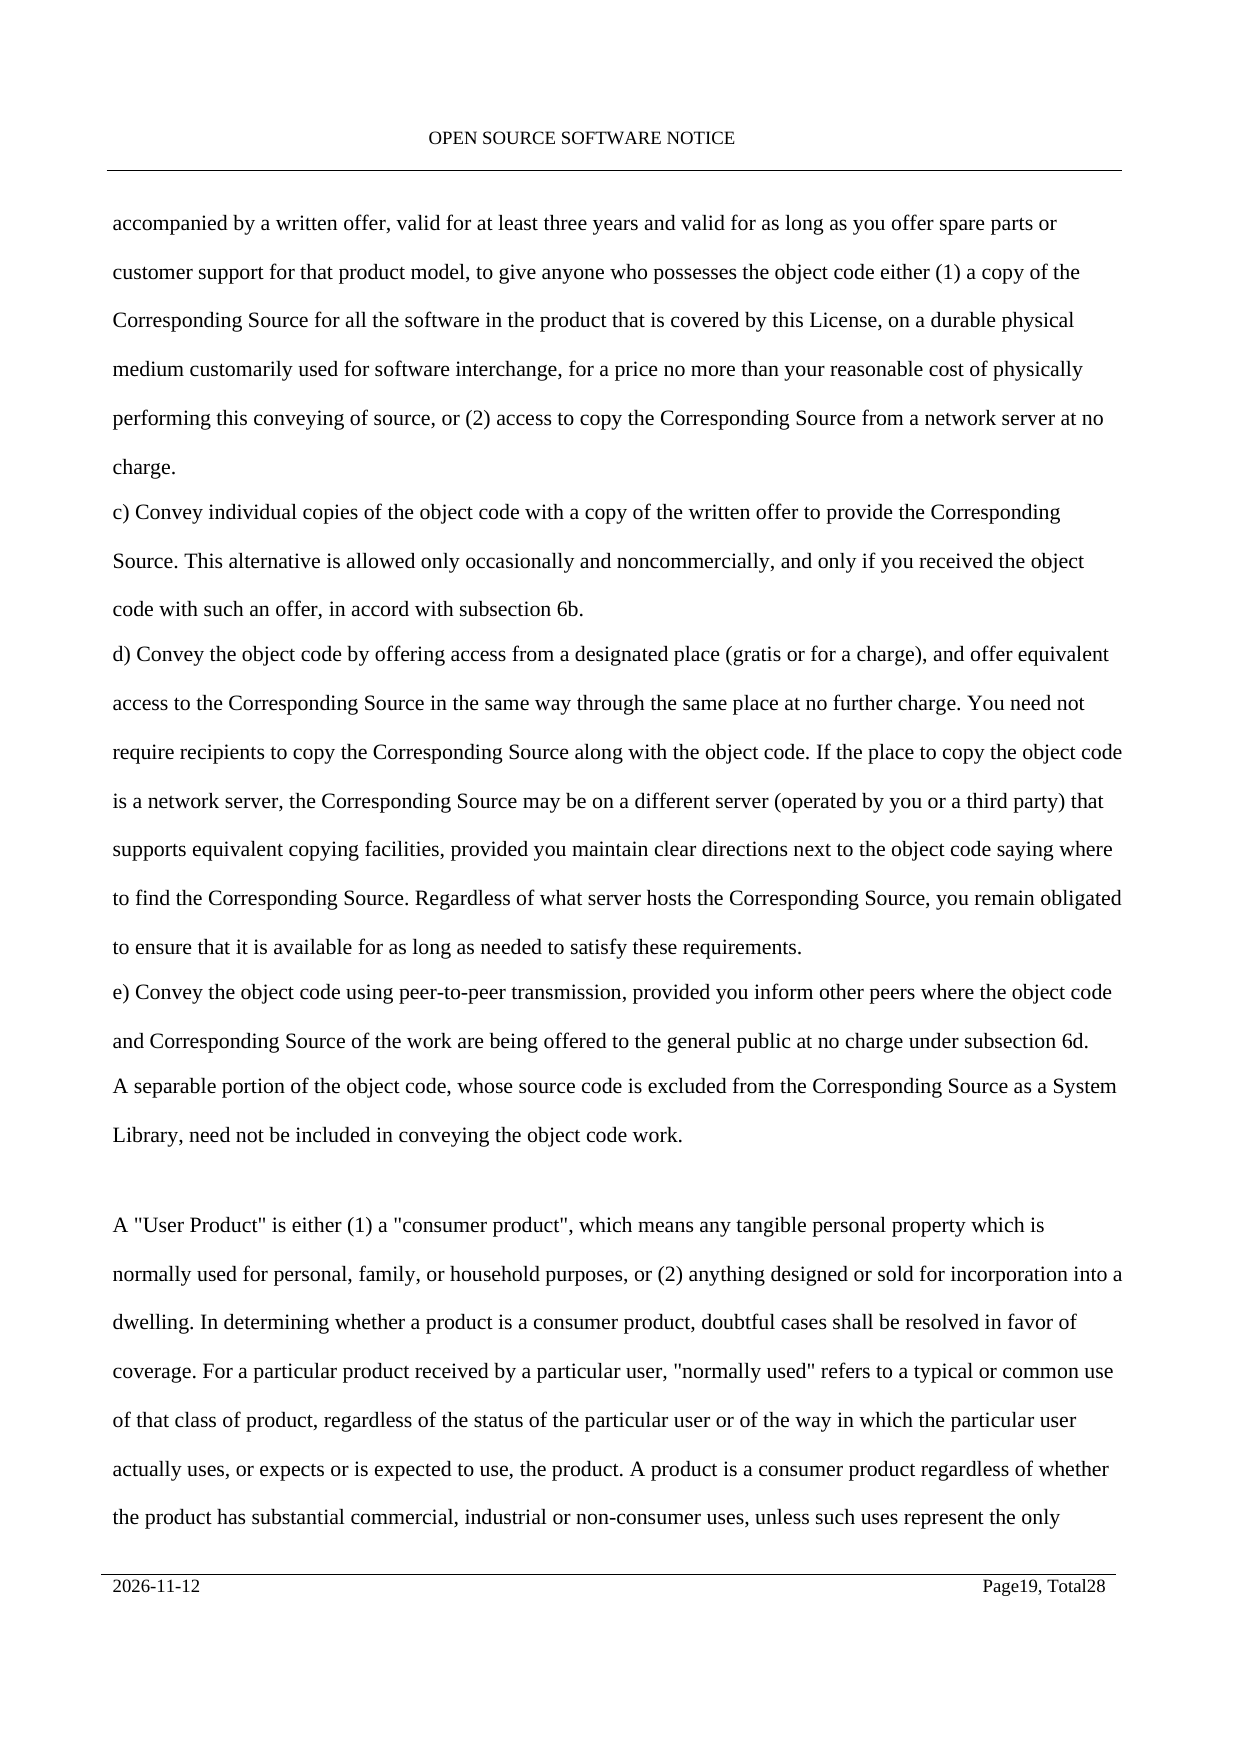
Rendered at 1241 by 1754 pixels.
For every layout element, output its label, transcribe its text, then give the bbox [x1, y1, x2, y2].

text c) Convey individual copies of the object code with a copy of the written offer to provide the Corresponding Source. This alternative is allowed only occasionally and noncommercially, and only if you received the object code with such an offer, in accord with subsection 6b. [112, 495, 1128, 625]
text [112, 206, 1128, 483]
text d) Convey the object code by offering access from a designated place (gratis or for a charge), and offer equivalent access to the Corresponding Source in the same way through the same place at no further charge. You need not require recipients to copy the Corresponding Source along with the object code. If the place to copy the object code is a network server, the Corresponding Source may be on a different server (operated by you or a third party) that supports equivalent copying facilities, provided you maintain clear directions next to the object code saying where to find the Corresponding Source. Regardless of what server hosts the Corresponding Source, you remain obligated to ensure that it is available for as long as needed to satisfy these requirements. [112, 638, 1128, 963]
text e) Convey the object code using peer-to-peer transmission, provided you inform other peers where the object code and Corresponding Source of the work are being offered to the general public at no charge under subsection 6d. [112, 975, 1128, 1057]
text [112, 1208, 1128, 1533]
text A separable portion of the object code, whose source code is excluded from the Corresponding Source as a System Library, need not be included in conveying the object code work. [112, 1069, 1128, 1151]
